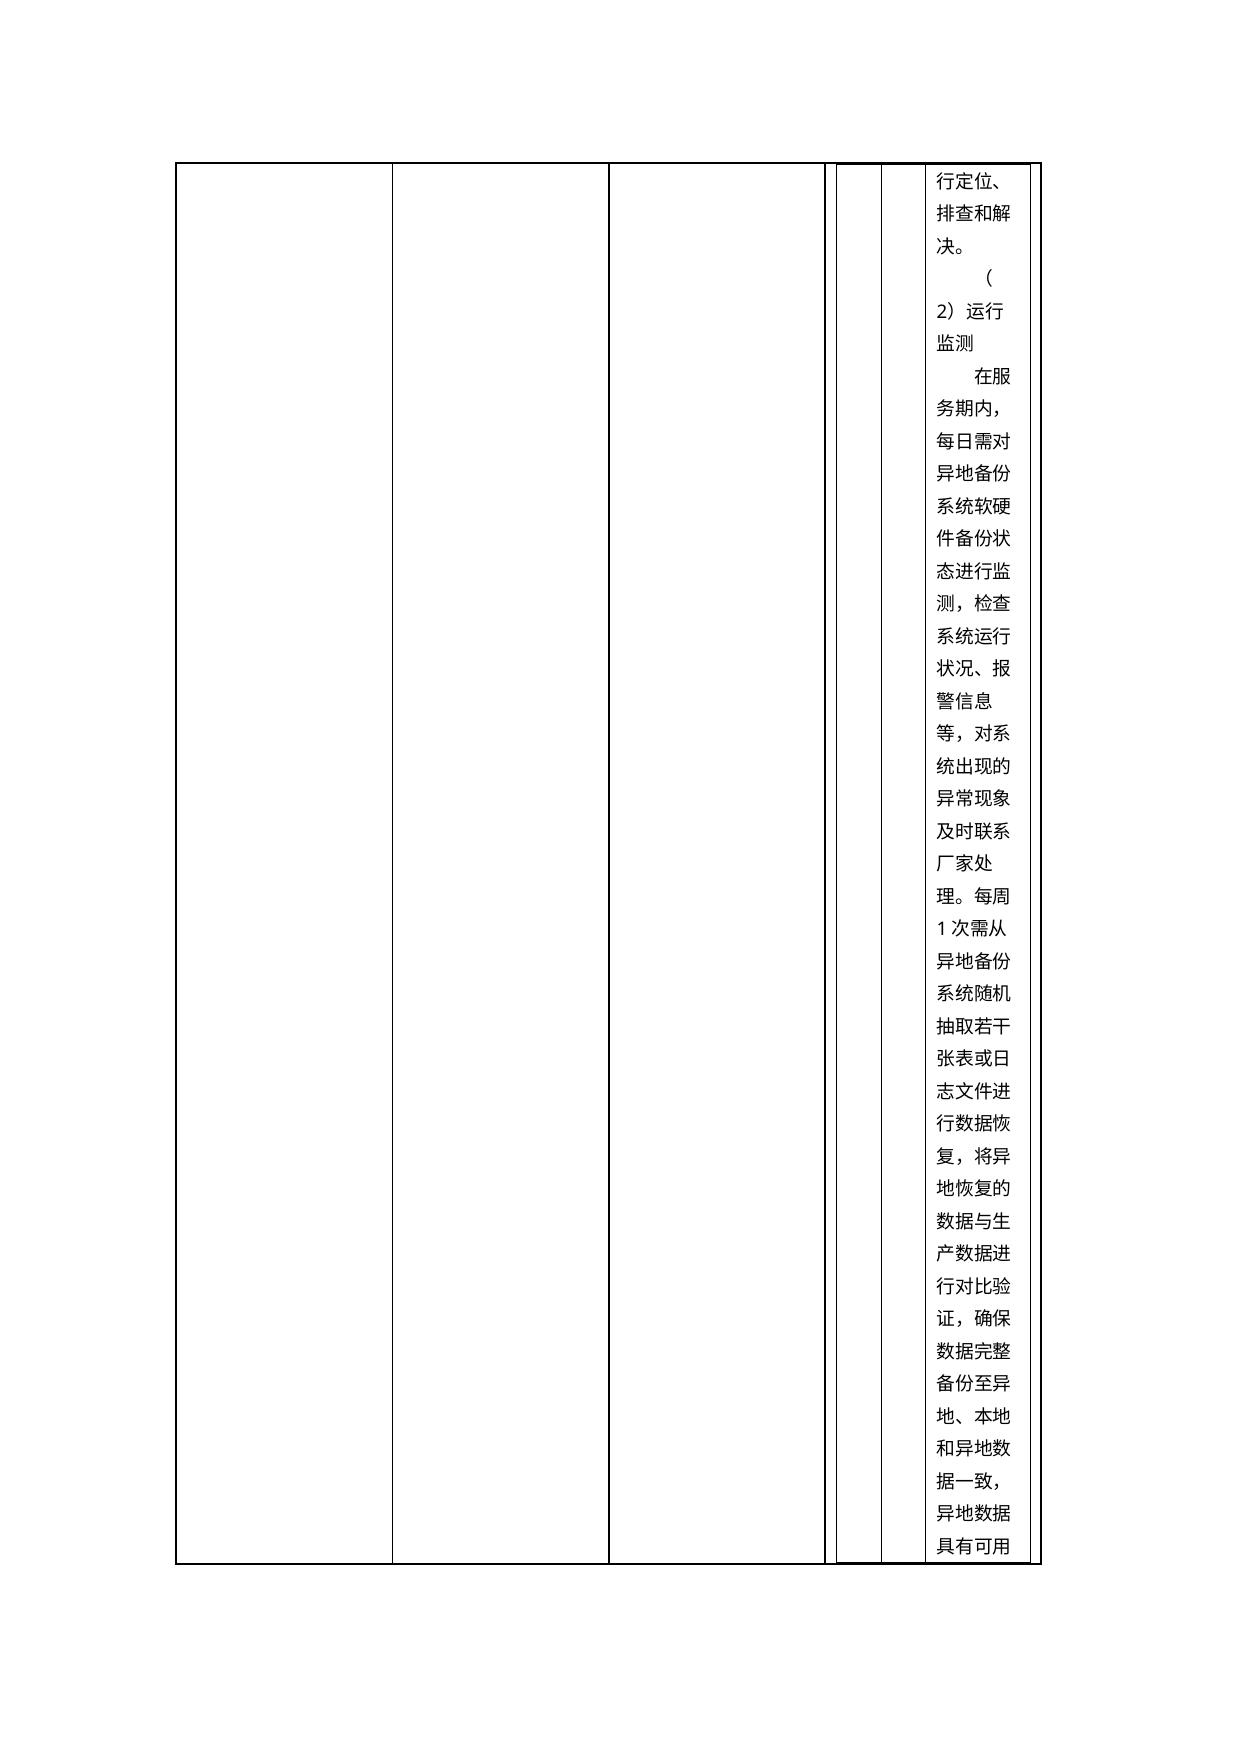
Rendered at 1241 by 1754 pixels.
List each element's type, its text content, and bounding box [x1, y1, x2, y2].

table_cell 1 [393, 164, 608, 1563]
table_cell [882, 165, 925, 1562]
table_cell [1031, 164, 1040, 1563]
table_cell [926, 165, 1030, 1562]
table_cell [610, 164, 824, 1563]
table_cell [837, 165, 881, 1562]
table_cell [177, 164, 392, 1563]
table_cell [826, 164, 836, 1563]
